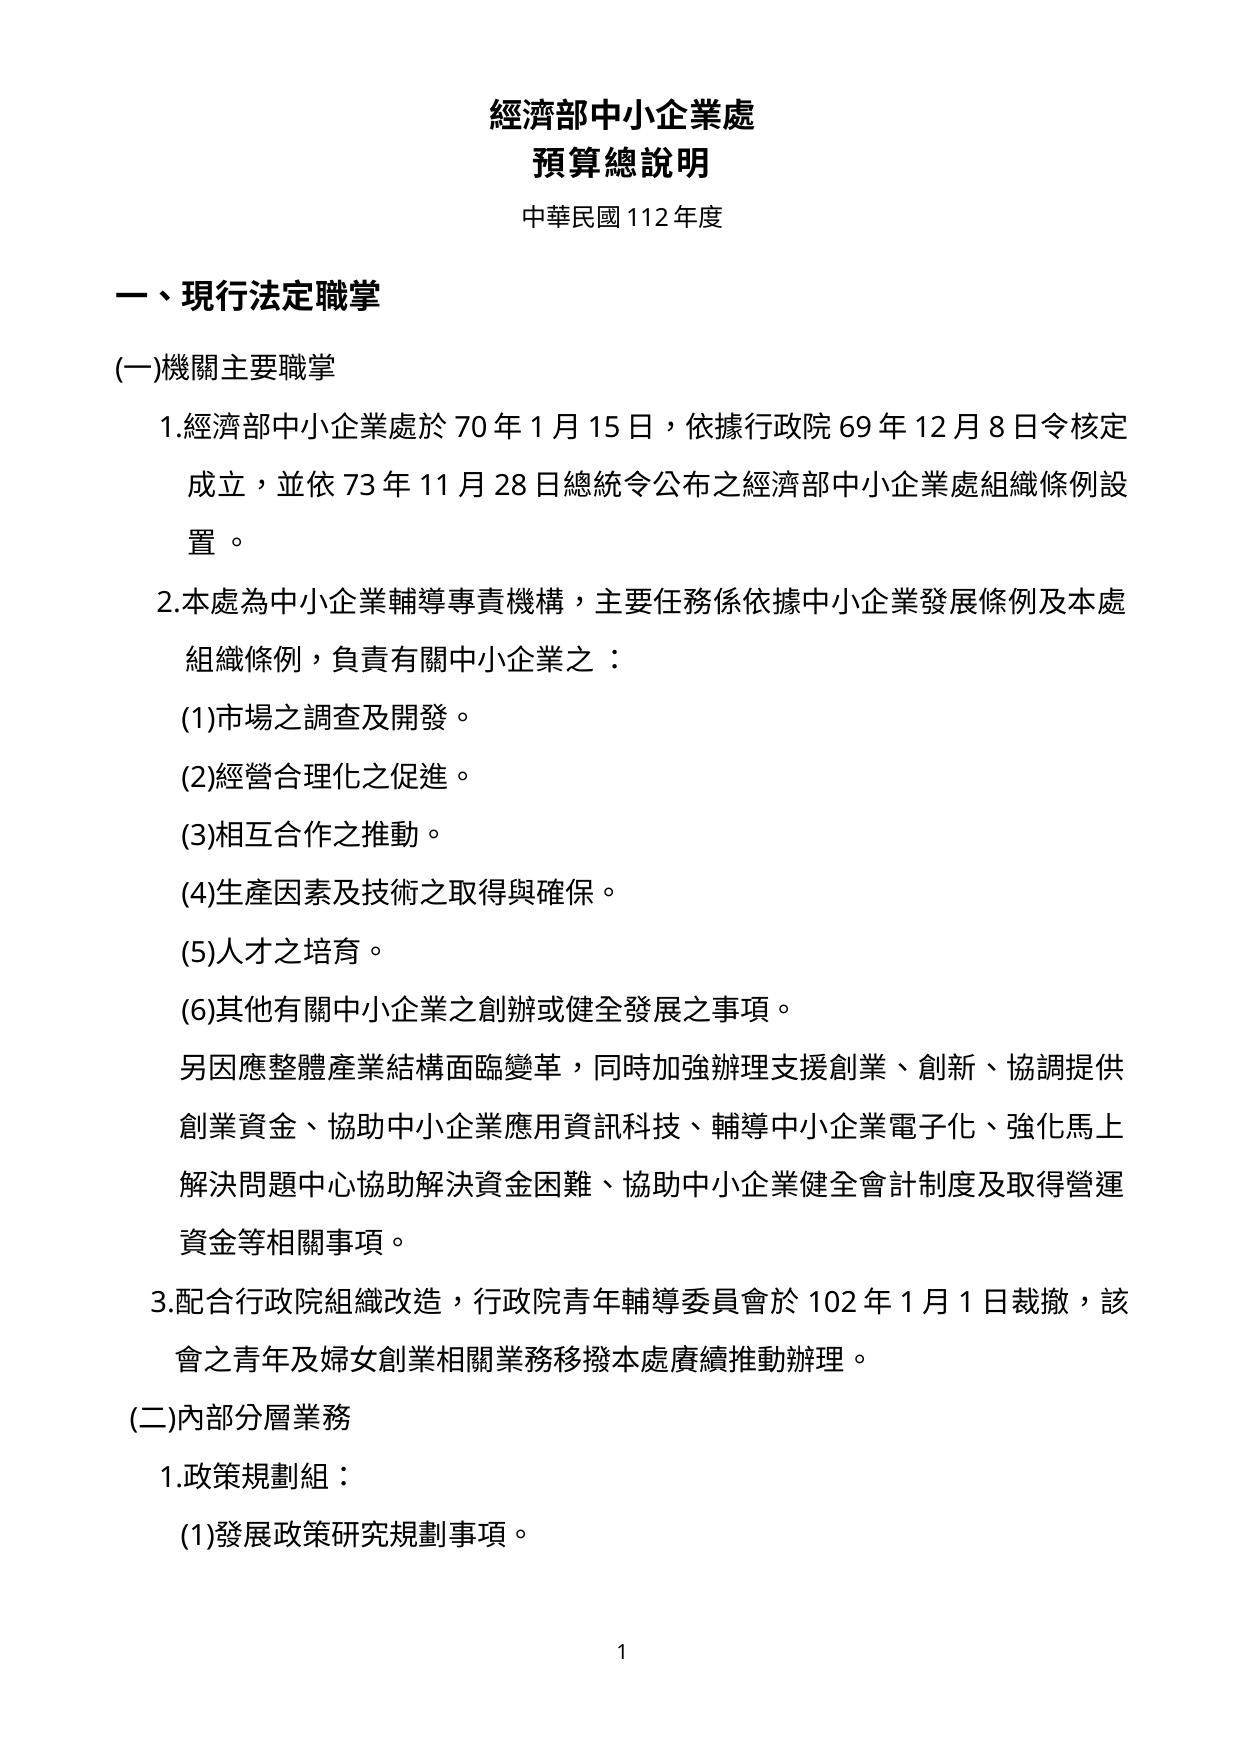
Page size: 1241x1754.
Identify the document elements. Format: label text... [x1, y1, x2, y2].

text (6)其他有關中小企業之創辦或健全發展之事項。 [152, 974, 1129, 1032]
text (3)相互合作之推動。 [152, 799, 1129, 857]
text (1)發展政策研究規劃事項。 [180, 1499, 1129, 1557]
text 1.經濟部中小企業處於70年1月15日，依據行政院69年12月8日令核定成立，並依73年11月28日總統令公布之經濟部中小企業處組織條例設置 。 [158, 391, 1129, 566]
text 3.配合行政院組織改造，行政院青年輔導委員會於102年1月1日裁撤，該會之青年及婦女創業相關業務移撥本處賡續推動辦理。 [150, 1266, 1129, 1382]
text (4)生產因素及技術之取得與確保。 [152, 857, 1129, 916]
text (一)機關主要職掌 [115, 328, 1129, 391]
text 1.政策規劃組： [158, 1441, 1129, 1499]
text (2)經營合理化之促進。 [152, 741, 1129, 799]
text (二)內部分層業務 [115, 1382, 1129, 1441]
text 2.本處為中小企業輔導專責機構，主要任務係依據中小企業發展條例及本處組織條例，負責有關中小企業之 ： [156, 566, 1129, 682]
text 另因應整體產業結構面臨變革，同時加強辦理支援創業、創新、協調提供創業資金、協助中小企業應用資訊科技、輔導中小企業電子化、強化馬上解決問題中心協助解決資金困難、協助中小企業健全會計制度及取得營運資金等相關事項。 [179, 1032, 1125, 1266]
text (5)人才之培育。 [152, 916, 1129, 974]
text 一、現行法定職掌 [115, 270, 1129, 318]
text (1)市場之調查及開發。 [152, 682, 1129, 741]
